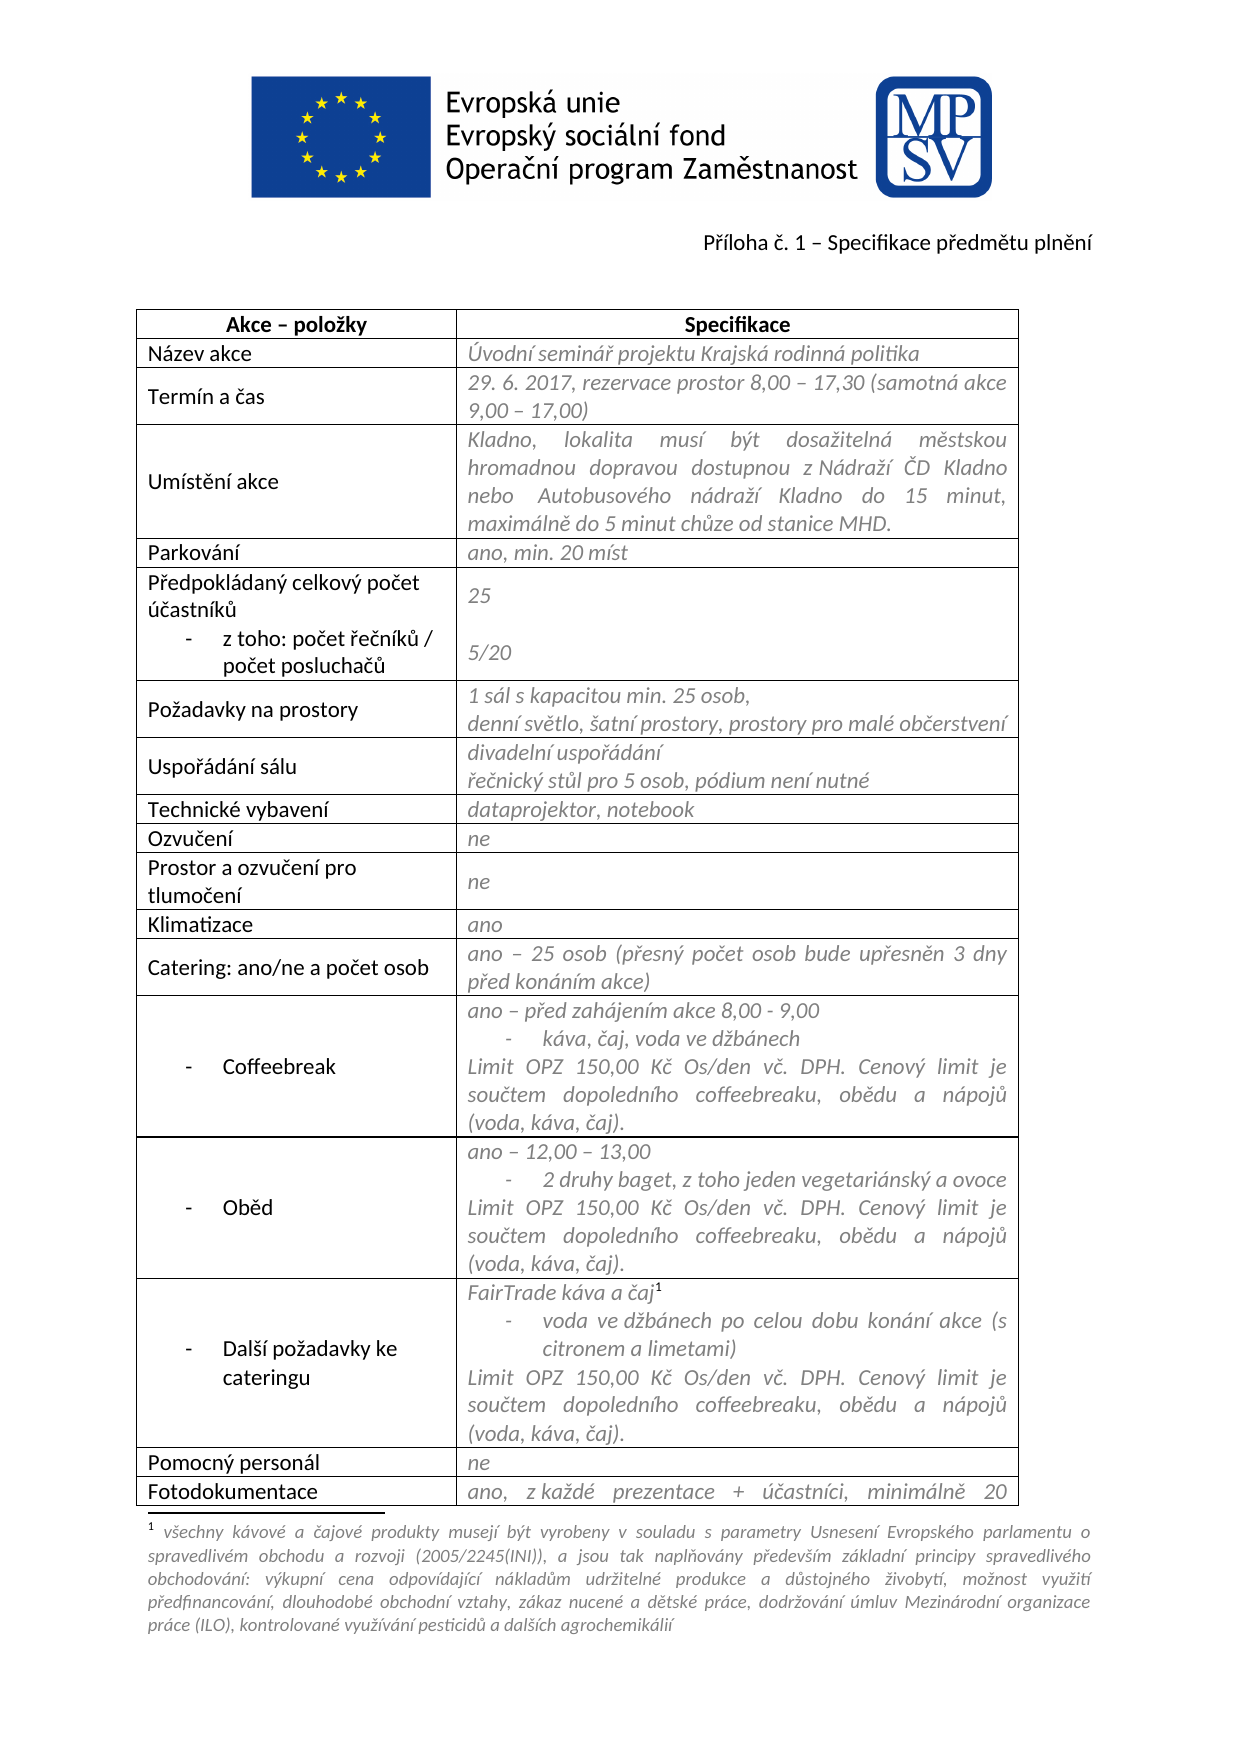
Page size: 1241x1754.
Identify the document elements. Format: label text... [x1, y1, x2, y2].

table_cell Parkování [137, 539, 456, 567]
table_cell Úvodní seminář projektu Krajská rodinná politika [457, 339, 1018, 367]
table_cell Kladno, lokalita musí být dosažitelná městskou hromadnou dopravou dostupnou z Nádraží ČD Kladno nebo Autobusového nádraží Kladno do 15 minut, maximálně do 5 minut chůze od stanice MHD. [457, 425, 1018, 537]
table_cell Požadavky na prostory [137, 681, 456, 737]
table_cell dataprojektor, notebook [457, 795, 1018, 823]
table_cell FairTrade káva a čaj voda ve džbánech po celou dobu konání akce (s citronem a limetami) Limit OPZ 150,00 Kč Os/den vč. DPH. Cenový limit je součtem dopoledního coffeebreaku, obědu a nápojů (voda, káva, čaj). [457, 1279, 1018, 1447]
table_cell Catering: ano/ne a počet osob [137, 939, 456, 995]
table_cell ne [457, 853, 1018, 909]
table_cell divadelní uspořádání řečnický stůl pro 5 osob, pódium není nutné [457, 738, 1018, 794]
table_cell Klimatizace [137, 910, 456, 938]
table_cell ano [457, 910, 1018, 938]
table_cell 1 sál s kapacitou min. 25 osob, denní světlo, šatní prostory, prostory pro malé občerstvení [457, 681, 1018, 737]
table_cell Uspořádání sálu [137, 738, 456, 794]
table_cell Název akce [137, 339, 456, 367]
table_cell Oběd [137, 1138, 456, 1277]
table_cell Fotodokumentace [137, 1477, 456, 1505]
table_cell Technické vybavení [137, 795, 456, 823]
table_cell Ozvučení [137, 824, 456, 852]
table_cell ano – 25 osob (přesný počet osob bude upřesněn 3 dny před konáním akce) [457, 939, 1018, 995]
table_cell Pomocný personál [137, 1448, 456, 1476]
table_cell ano – 12,00 – 13,00 2 druhy baget, z toho jeden vegetariánský a ovoce Limit OPZ 150,00 Kč Os/den vč. DPH. Cenový limit je součtem dopoledního coffeebreaku, obědu a nápojů (voda, káva, čaj). [457, 1138, 1018, 1277]
table_cell ne [457, 1448, 1018, 1476]
table_cell 29. 6. 2017, rezervace prostor 8,00 – 17,30 (samotná akce 9,00 – 17,00) [457, 368, 1018, 424]
table_cell ano, min. 20 míst [457, 539, 1018, 567]
table_header Specifikace [457, 310, 1018, 338]
table_cell Coffeebreak [137, 996, 456, 1136]
picture [248, 73, 992, 201]
table_cell Termín a čas [137, 368, 456, 424]
table_cell ano – před zahájením akce 8,00 - 9,00 káva, čaj, voda ve džbánech Limit OPZ 150,00 Kč Os/den vč. DPH. Cenový limit je součtem dopoledního coffeebreaku, obědu a nápojů (voda, káva, čaj). [457, 996, 1018, 1136]
table_cell Umístění akce [137, 425, 456, 537]
table_header Akce – položky [137, 310, 456, 338]
table_cell ne [457, 824, 1018, 852]
table_cell Prostor a ozvučení pro tlumočení [137, 853, 456, 909]
table_cell Další požadavky ke cateringu [137, 1279, 456, 1447]
table_cell 25 5/20 [457, 568, 1018, 680]
table_cell ano, z každé prezentace + účastníci, minimálně 20 fotografií v elektronické podobě [457, 1477, 1018, 1505]
table_cell Předpokládaný celkový počet účastníků z toho: počet řečníků / počet posluchačů [137, 568, 456, 680]
